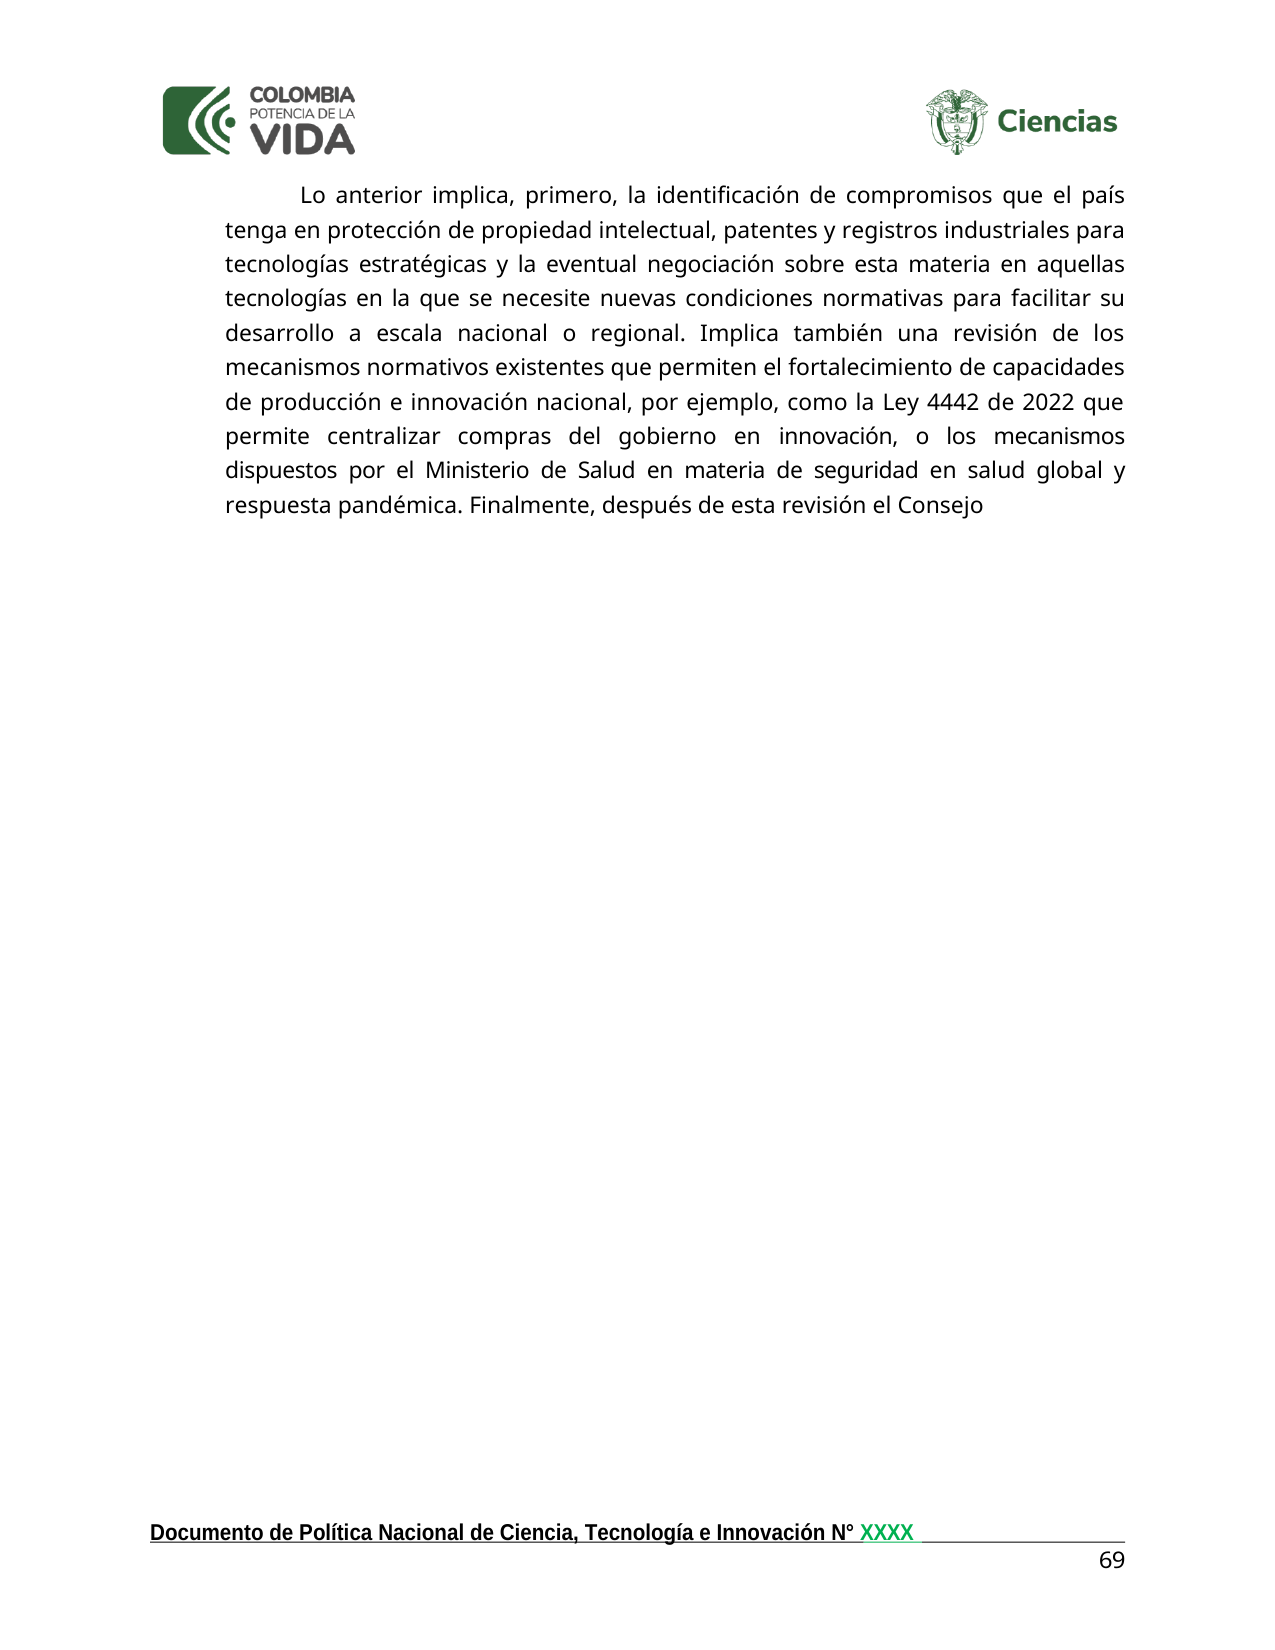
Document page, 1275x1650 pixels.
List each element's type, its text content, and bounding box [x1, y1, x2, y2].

picture [150, 78, 366, 161]
text Lo anterior implica, primero, la identificación de compromisos que el país tenga en protección de propiedad intelectual, patentes y registros industriales para tecnologías estratégicas y la eventual negociación sobre esta materia en aquellas tecnologías en la que se necesite nuevas condiciones normativas para facilitar su desarrollo a escala nacional o regional. Implica también una revisión de los mecanismos normativos existentes que permiten el fortalecimiento de capacidades de producción e innovación nacional, por ejemplo, como la Ley 4442 de 2022 que permite centralizar compras del gobierno en innovación, o los mecanismos dispuestos por el Ministerio de Salud en materia de seguridad en salud global y respuesta pandémica. Finalmente, después de esta revisión el Consejo [225, 179, 1126, 520]
picture [915, 81, 1125, 161]
